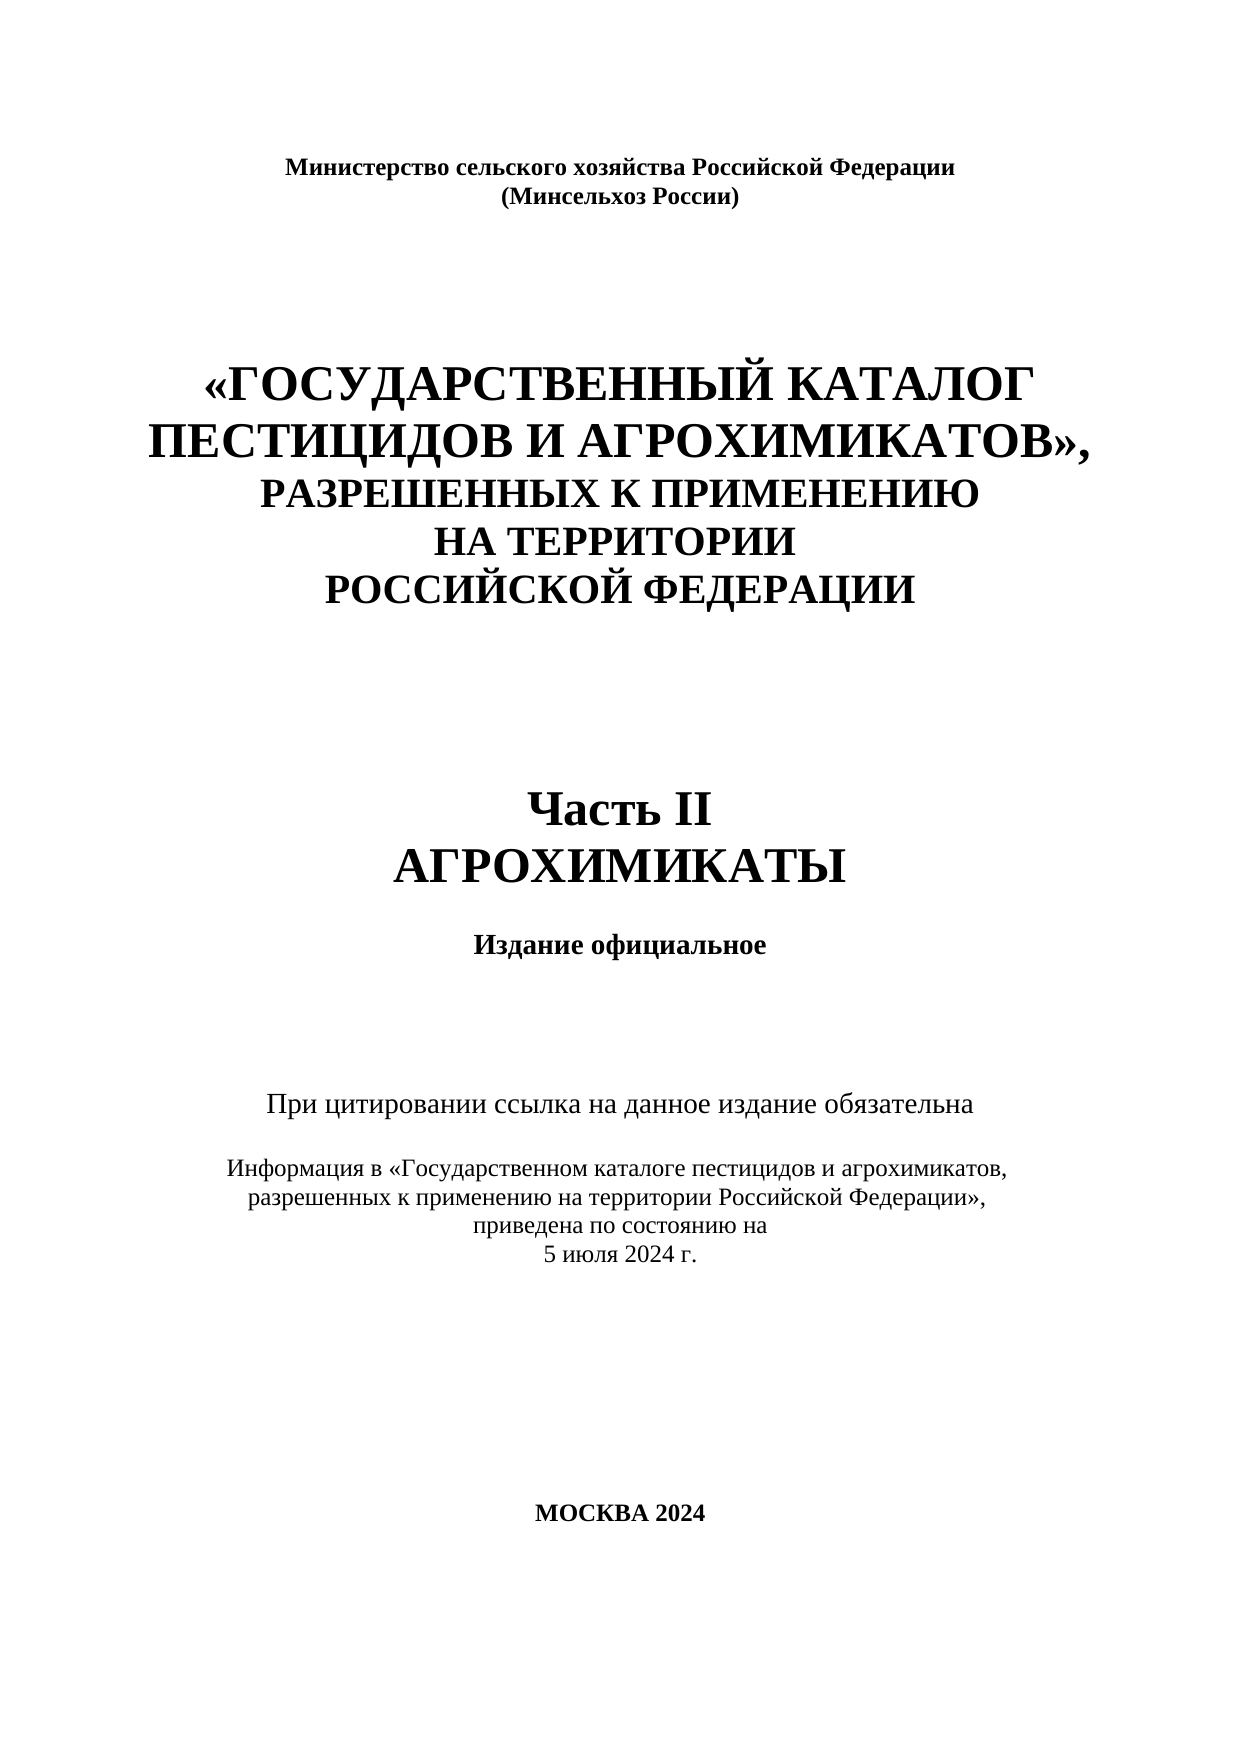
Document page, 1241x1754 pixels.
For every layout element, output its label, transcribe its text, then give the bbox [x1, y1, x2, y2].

text «ГОСУДАРСТВЕННЫЙ КАТАЛОГ ПЕСТИЦИДОВ И АГРОХИМИКАТОВ», РАЗРЕШЕННЫХ К ПРИМЕНЕНИЮ НА ТЕРРИТОРИИ РОССИЙСКОЙ ФЕДЕРАЦИИ [100, 353, 1140, 612]
text Москва 2024 [100, 1498, 1140, 1527]
text Часть II [100, 779, 1140, 836]
text 5 июля 2024 г. [100, 1239, 1140, 1268]
text АГРОХИМИКАТЫ [100, 836, 1140, 894]
text При цитировании ссылка на данное издание обязательна [100, 1086, 1140, 1119]
text Информация в «Государственном каталоге пестицидов и агрохимикатов, разрешенных к применению на территории Российской Федерации», приведена по состоянию на [100, 1153, 1140, 1239]
text Издание официальное [100, 894, 1140, 961]
text Министерство сельского хозяйства Российской Федерации (Минсельхоз России) [100, 152, 1140, 209]
